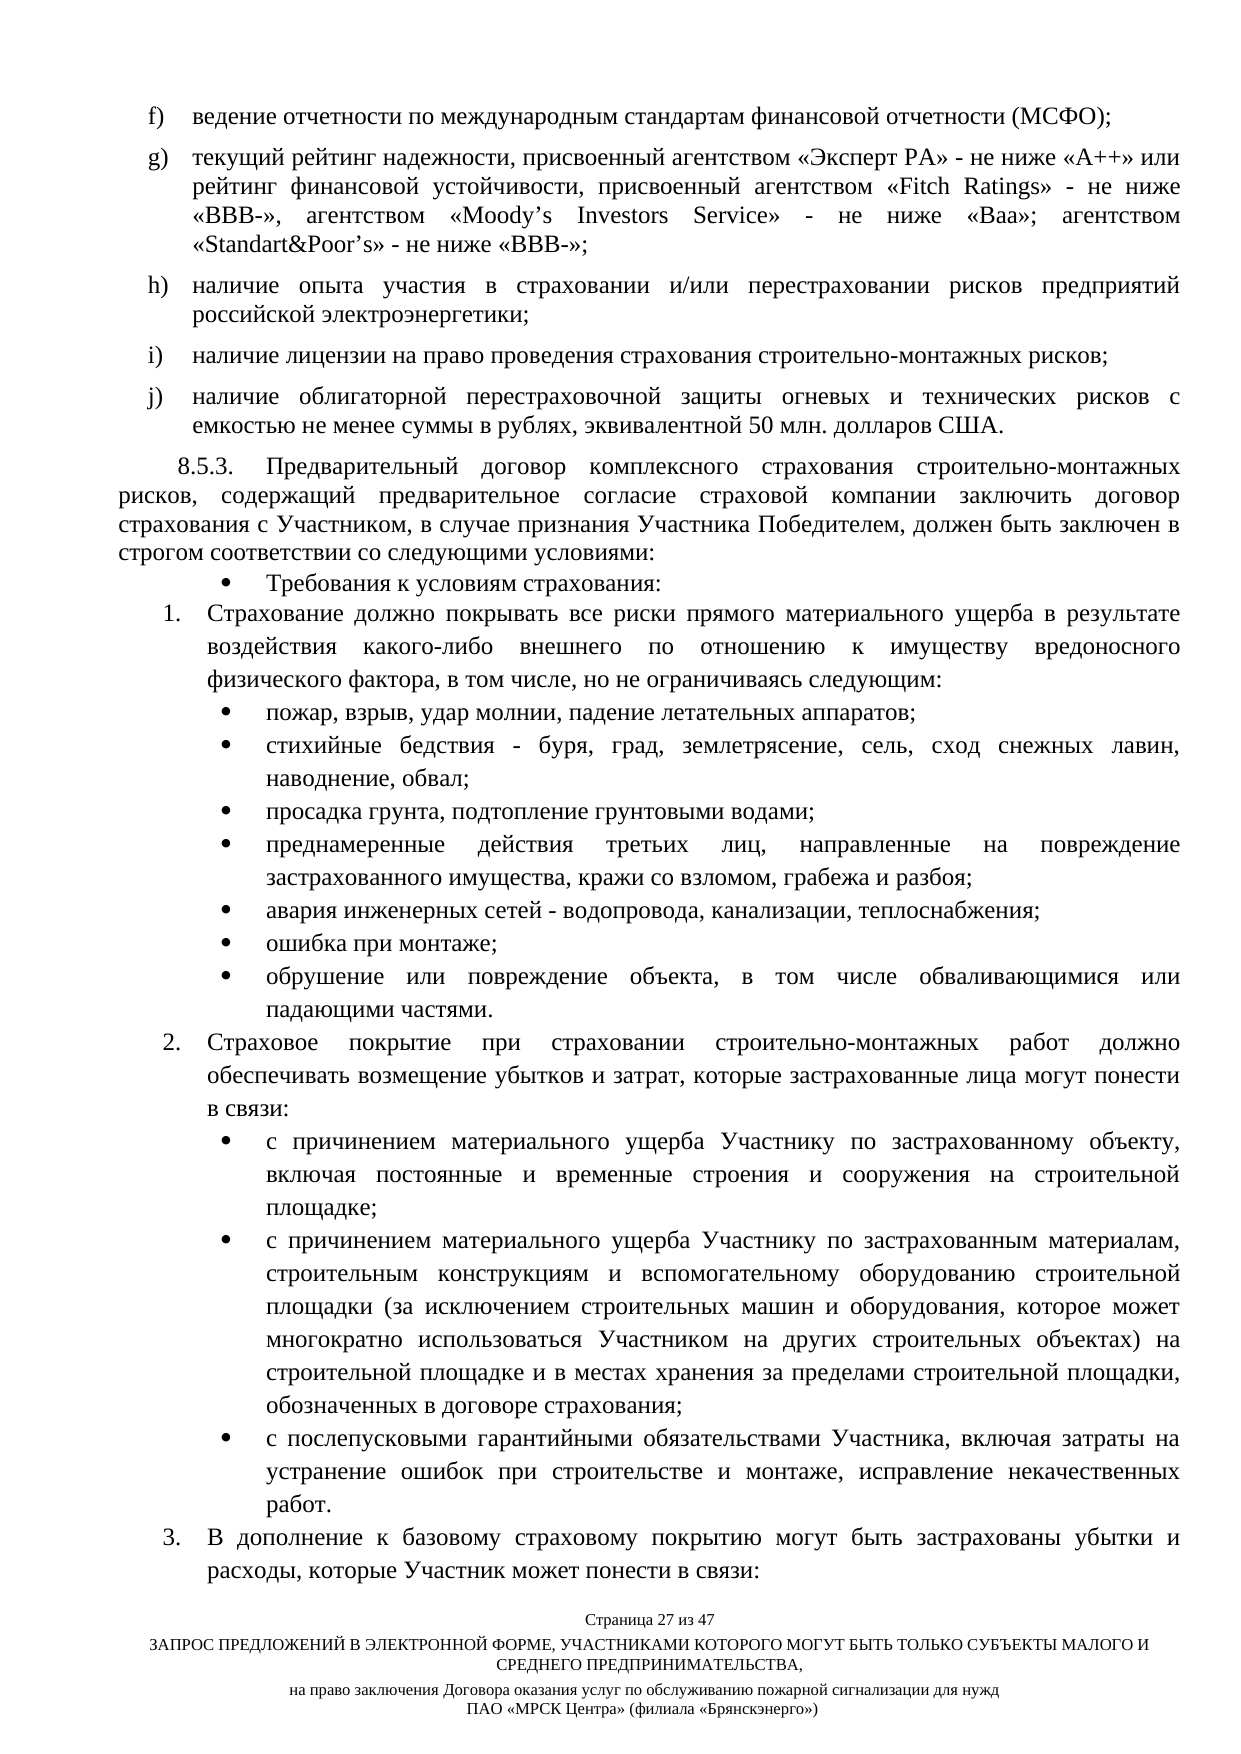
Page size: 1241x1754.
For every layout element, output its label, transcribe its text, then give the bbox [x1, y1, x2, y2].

list наличие облигаторной перестраховочной защиты огневых и технических рисков с емкостью не менее суммы в рублях, эквивалентной 50 млн. долларов США. [148, 381, 1181, 439]
list пожар, взрыв, удар молнии, падение летательных аппаратов; [222, 697, 1181, 726]
list ведение отчетности по международным стандартам финансовой отчетности (МСФО); [148, 101, 1181, 130]
list наличие опыта участия в страховании и/или перестраховании рисков предприятий российской электроэнергетики; [148, 270, 1181, 327]
list просадка грунта, подтопление грунтовыми водами; [222, 796, 1181, 825]
list стихийные бедствия - буря, град, землетрясение, сель, сход снежных лавин, наводнение, обвал; [222, 730, 1181, 792]
list с причинением материального ущерба Участнику по застрахованным материалам, строительным конструкциям и вспомогательному оборудованию строительной площадки (за исключением строительных машин и оборудования, которое может многократно использоваться Участником на других строительных объектах) на строительной площадке и в местах хранения за пределами строительной площадки, обозначенных в договоре страхования; [222, 1225, 1181, 1419]
list В дополнение к базовому страховому покрытию могут быть застрахованы убытки и расходы, которые Участник может понести в связи: [162, 1522, 1181, 1584]
list Страховое покрытие при страховании строительно-монтажных работ должно обеспечивать возмещение убытков и затрат, которые застрахованные лица могут понести в связи: [162, 1027, 1181, 1122]
subtitle Предварительный договор комплексного страхования строительно-монтажных рисков, содержащий предварительное согласие страховой компании заключить договор страхования с Участником, в случае признания Участника Победителем, должен быть заключен в строгом соответствии со следующими условиями: [118, 451, 1181, 566]
list текущий рейтинг надежности, присвоенный агентством «Эксперт РА» - не ниже «А++» или рейтинг финансовой устойчивости, присвоенный агентством «Fitch Ratings» - не ниже «BBB-», агентством «Moody’s Investors Service» - не ниже «Baa»; агентством «Standart&Poor’s» - не ниже «BBB-»; [148, 142, 1181, 257]
list с причинением материального ущерба Участнику по застрахованному объекту, включая постоянные и временные строения и сооружения на строительной площадке; [222, 1126, 1181, 1221]
list преднамеренные действия третьих лиц, направленные на повреждение застрахованного имущества, кражи со взломом, грабежа и разбоя; [222, 829, 1181, 891]
list Страхование должно покрывать все риски прямого материального ущерба в результате воздействия какого-либо внешнего по отношению к имуществу вредоносного физического фактора, в том числе, но не ограничиваясь следующим: [162, 598, 1181, 693]
list Требования к условиям страхования: [222, 568, 1181, 596]
list с послепусковыми гарантийными обязательствами Участника, включая затраты на устранение ошибок при строительстве и монтаже, исправление некачественных работ. [222, 1423, 1181, 1518]
list авария инженерных сетей - водопровода, канализации, теплоснабжения; [222, 895, 1181, 924]
list наличие лицензии на право проведения страхования строительно-монтажных рисков; [148, 340, 1181, 369]
list обрушение или повреждение объекта, в том числе обваливающимися или падающими частями. [222, 961, 1181, 1023]
list ошибка при монтаже; [222, 928, 1181, 957]
